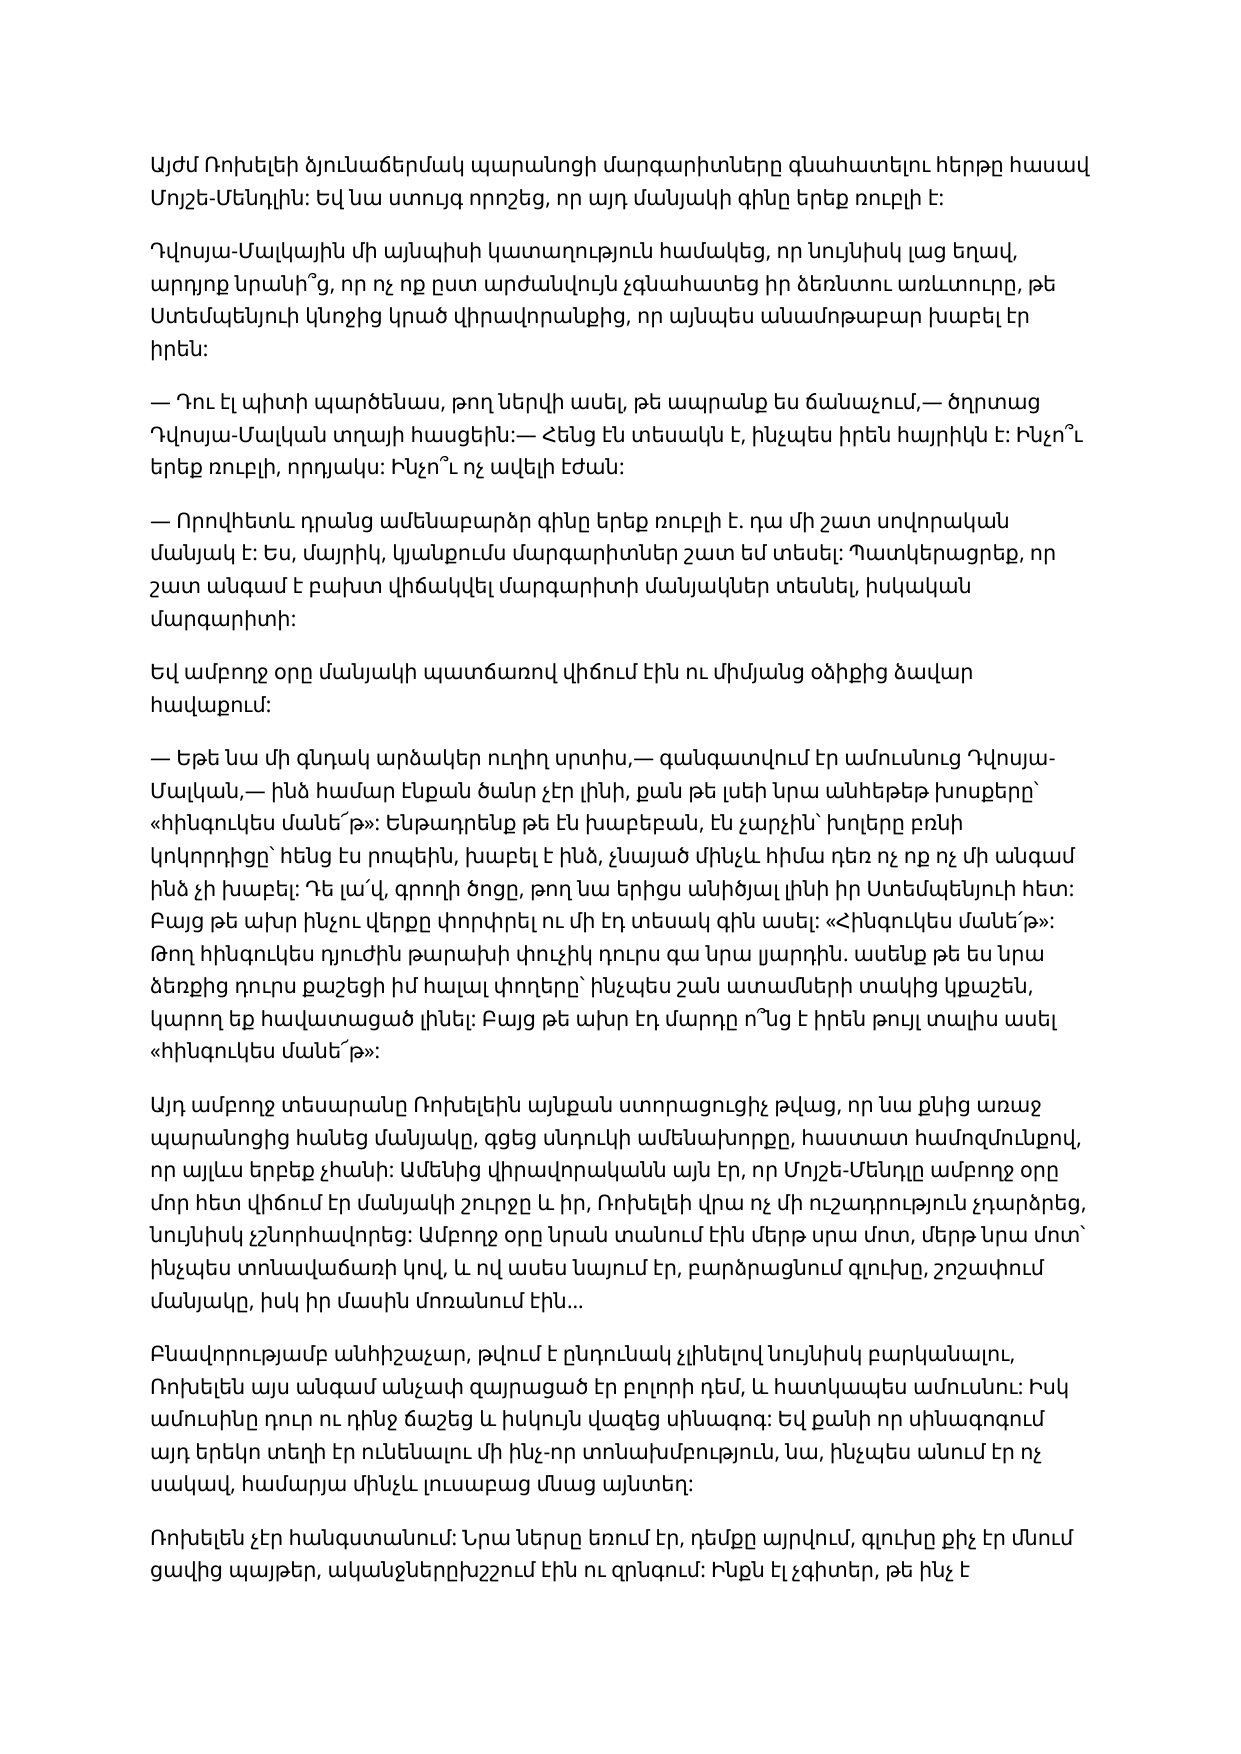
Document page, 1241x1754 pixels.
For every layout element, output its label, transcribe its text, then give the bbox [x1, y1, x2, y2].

text Այդ ամբողջ տեսարանը Ռոխելեին այնքան ստորացուցիչ թվաց, որ նա քնից առաջ պարանոցից հանեց մանյակը, գցեց սնդուկի ամենախորքը, հաստատ համոզմունքով, որ այլևս երբեք չհանի: Ամենից վիրավորականն այն էր, որ Մոյշե-Մենդլը ամբողջ օրը մոր հետ վիճում էր մանյակի շուրջը և իր, Ռոխելեի վրա ոչ մի ուշադրություն չդարձրեց, նույնիսկ չշնորհավորեց: Ամբողջ օրը նրան տանում էին մերթ սրա մոտ, մերթ նրա մոտ՝ ինչպես տոնավաճառի կով, և ով ասես նայում էր, բարձրացնում գլուխը, շոշափում մանյակը, իսկ իր մասին մոռանում էին... [150, 1090, 1090, 1314]
text — Եթե նա մի գնդակ արձակեր ուղիղ սրտիս,— գանգատվում էր ամուսնուց Դվոսյա-Մալկան,— ինձ համար էնքան ծանր չէր լինի, քան թե լսեի նրա անհեթեթ խոսքերը՝ «հինգուկես մանե՜թ»: Ենթադրենք թե էն խաբեբան, էն չարչին՝ խոլերը բռնի կոկորդիցը՝ հենց էս րոպեին, խաբել է ինձ, չնայած մինչև հիմա դեռ ոչ ոք ոչ մի անգամ ինձ չի խաբել: Դե լա՛վ, գրողի ծոցը, թող նա երիցս անիծյալ լինի իր Ստեմպենյուի հետ: Բայց թե ախր ինչու վերքը փորփրել ու մի էդ տեսակ գին ասել: «Հինգուկես մանե՛թ»: Թող հինգուկես դյուժին թարախի փուչիկ դուրս գա նրա լյարդին. ասենք թե ես նրա ձեռքից դուրս քաշեցի իմ հալալ փողերը՝ ինչպես շան ատամների տակից կքաշեն, կարող եք հավատացած լինել: Բայց թե ախր էդ մարդը ո՞նց է իրեն թույլ տալիս ասել «հինգուկես մանե՜թ»: [150, 743, 1090, 1065]
text — Որովհետև դրանց ամենաբարձր գինը երեք ռուբլի է. դա մի շատ սովորական մանյակ է: Ես, մայրիկ, կյանքումս մարգարիտներ շատ եմ տեսել: Պատկերացրեք, որ շատ անգամ է բախտ վիճակվել մարգարիտի մանյակներ տեսնել, իսկական մարգարիտի: [150, 506, 1090, 632]
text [150, 150, 1090, 211]
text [150, 1523, 1090, 1584]
text Բնավորությամբ անհիշաչար, թվում է ընդունակ չլինելով նույնիսկ բարկանալու, Ռոխելեն այս անգամ անչափ զայրացած էր բոլորի դեմ, և հատկապես ամուսնու: Իսկ ամուսինը դուր ու դինջ ճաշեց և իսկույն վազեց սինագոգ: Եվ քանի որ սինագոգում այդ երեկո տեղի էր ունենալու մի ինչ-որ տոնախմբություն, նա, ինչպես անում էր ոչ սակավ, համարյա մինչև լուսաբաց մնաց այնտեղ: [150, 1339, 1090, 1498]
text Եվ ամբողջ օրը մանյակի պատճառով վիճում էին ու միմյանց օձիքից ձավար հավաքում: [150, 657, 1090, 718]
text Դվոսյա-Մալկային մի այնպիսի կատաղություն համակեց, որ նույնիսկ լաց եղավ, արդյոք նրանի՞ց, որ ոչ ոք ըստ արժանվույն չգնահատեց իր ձեռնտու առևտուրը, թե Ստեմպենյուի կնոջից կրած վիրավորանքից, որ այնպես անամոթաբար խաբել էր իրեն: [150, 236, 1090, 362]
text — Դու էլ պիտի պարծենաս, թող ներվի ասել, թե ապրանք ես ճանաչում,— ծղրտաց Դվոսյա-Մալկան տղայի հասցեին:— Հենց էն տեսակն է, ինչպես իրեն հայրիկն է: Ինչո՞ւ երեք ռուբլի, որդյակս: Ինչո՞ւ ոչ ավելի էժան: [150, 387, 1090, 481]
